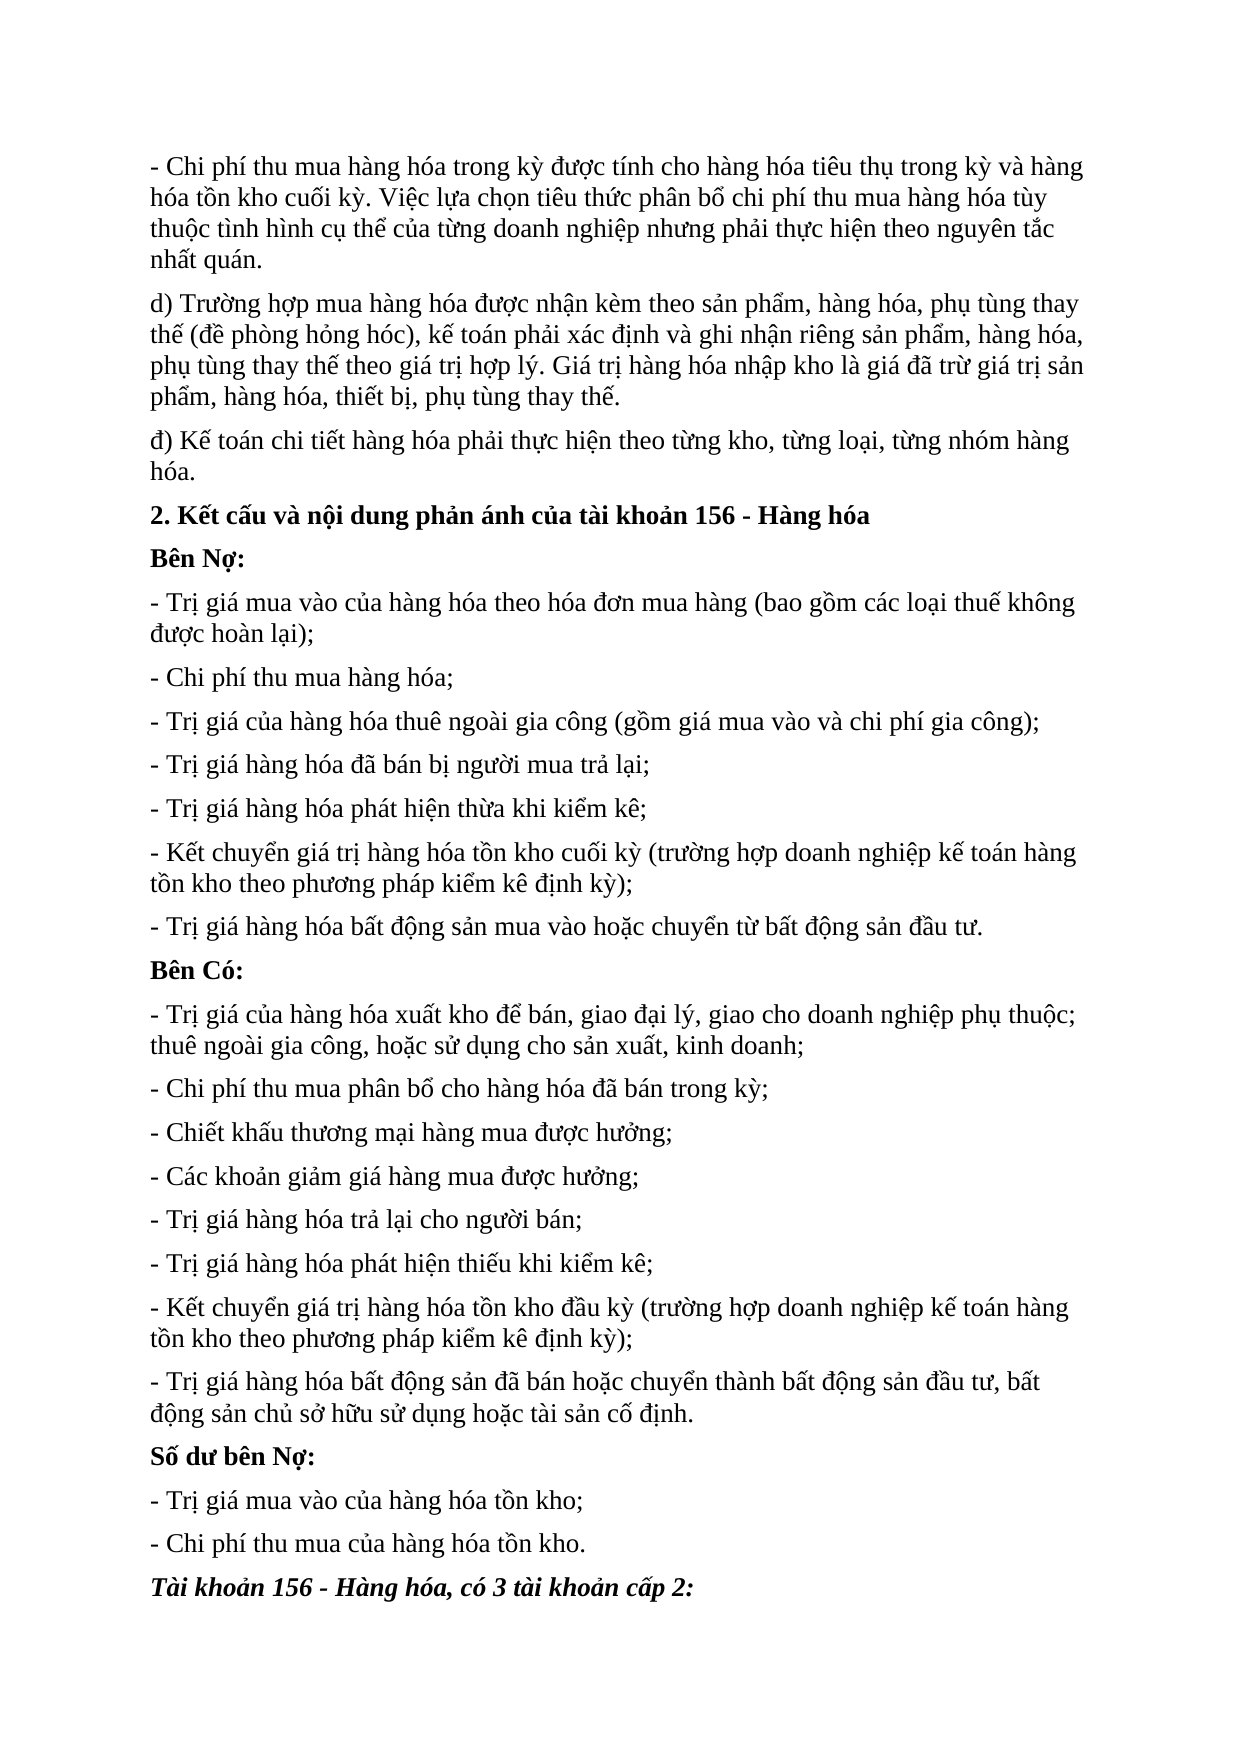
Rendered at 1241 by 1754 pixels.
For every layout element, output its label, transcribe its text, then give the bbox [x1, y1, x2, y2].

text - Trị giá hàng hóa bất động sản mua vào hoặc chuyển từ bất động sản đầu tư. [150, 910, 1090, 942]
text - Các khoản giảm giá hàng mua được hưởng; [150, 1160, 1090, 1191]
text 2. Kết cấu và nội dung phản ánh của tài khoản 156 - Hàng hóa [150, 499, 1090, 530]
text Tài khoản 156 - Hàng hóa, có 3 tài khoản cấp 2: [150, 1571, 1090, 1602]
text đ) Kế toán chi tiết hàng hóa phải thực hiện theo từng kho, từng loại, từng nhóm hàng hóa. [150, 424, 1090, 486]
text - Trị giá hàng hóa bất động sản đã bán hoặc chuyển thành bất động sản đầu tư, bất động sản chủ sở hữu sử dụng hoặc tài sản cố định. [150, 1366, 1090, 1428]
text - Kết chuyển giá trị hàng hóa tồn kho cuối kỳ (trường hợp doanh nghiệp kế toán hàng tồn kho theo phương pháp kiểm kê định kỳ); [150, 836, 1090, 898]
text Bên Nợ: [150, 543, 1090, 574]
text - Trị giá hàng hóa phát hiện thiếu khi kiểm kê; [150, 1247, 1090, 1278]
text - Trị giá của hàng hóa thuê ngoài gia công (gồm giá mua vào và chi phí gia công); [150, 705, 1090, 736]
text Số dư bên Nợ: [150, 1440, 1090, 1471]
text Bên Có: [150, 954, 1090, 985]
text - Chi phí thu mua phân bổ cho hàng hóa đã bán trong kỳ; [150, 1072, 1090, 1104]
text - Trị giá mua vào của hàng hóa theo hóa đơn mua hàng (bao gồm các loại thuế không được hoàn lại); [150, 586, 1090, 648]
text d) Trường hợp mua hàng hóa được nhận kèm theo sản phẩm, hàng hóa, phụ tùng thay thế (đề phòng hỏng hóc), kế toán phải xác định và ghi nhận riêng sản phẩm, hàng hóa, phụ tùng thay thế theo giá trị hợp lý. Giá trị hàng hóa nhập kho là giá đã trừ giá trị sản phẩm, hàng hóa, thiết bị, phụ tùng thay thế. [150, 287, 1090, 412]
text - Trị giá của hàng hóa xuất kho để bán, giao đại lý, giao cho doanh nghiệp phụ thuộc; thuê ngoài gia công, hoặc sử dụng cho sản xuất, kinh doanh; [150, 998, 1090, 1060]
text - Trị giá hàng hóa trả lại cho người bán; [150, 1203, 1090, 1234]
text - Trị giá hàng hóa phát hiện thừa khi kiểm kê; [150, 792, 1090, 823]
text - Chi phí thu mua hàng hóa trong kỳ được tính cho hàng hóa tiêu thụ trong kỳ và hàng hóa tồn kho cuối kỳ. Việc lựa chọn tiêu thức phân bổ chi phí thu mua hàng hóa tùy thuộc tình hình cụ thể của từng doanh nghiệp nhưng phải thực hiện theo nguyên tắc nhất quán. [150, 150, 1090, 274]
text - Trị giá hàng hóa đã bán bị người mua trả lại; [150, 748, 1090, 779]
text - Trị giá mua vào của hàng hóa tồn kho; [150, 1484, 1090, 1515]
text - Kết chuyển giá trị hàng hóa tồn kho đầu kỳ (trường hợp doanh nghiệp kế toán hàng tồn kho theo phương pháp kiểm kê định kỳ); [150, 1291, 1090, 1353]
text - Chi phí thu mua của hàng hóa tồn kho. [150, 1528, 1090, 1559]
text - Chiết khấu thương mại hàng mua được hưởng; [150, 1116, 1090, 1147]
text - Chi phí thu mua hàng hóa; [150, 661, 1090, 692]
